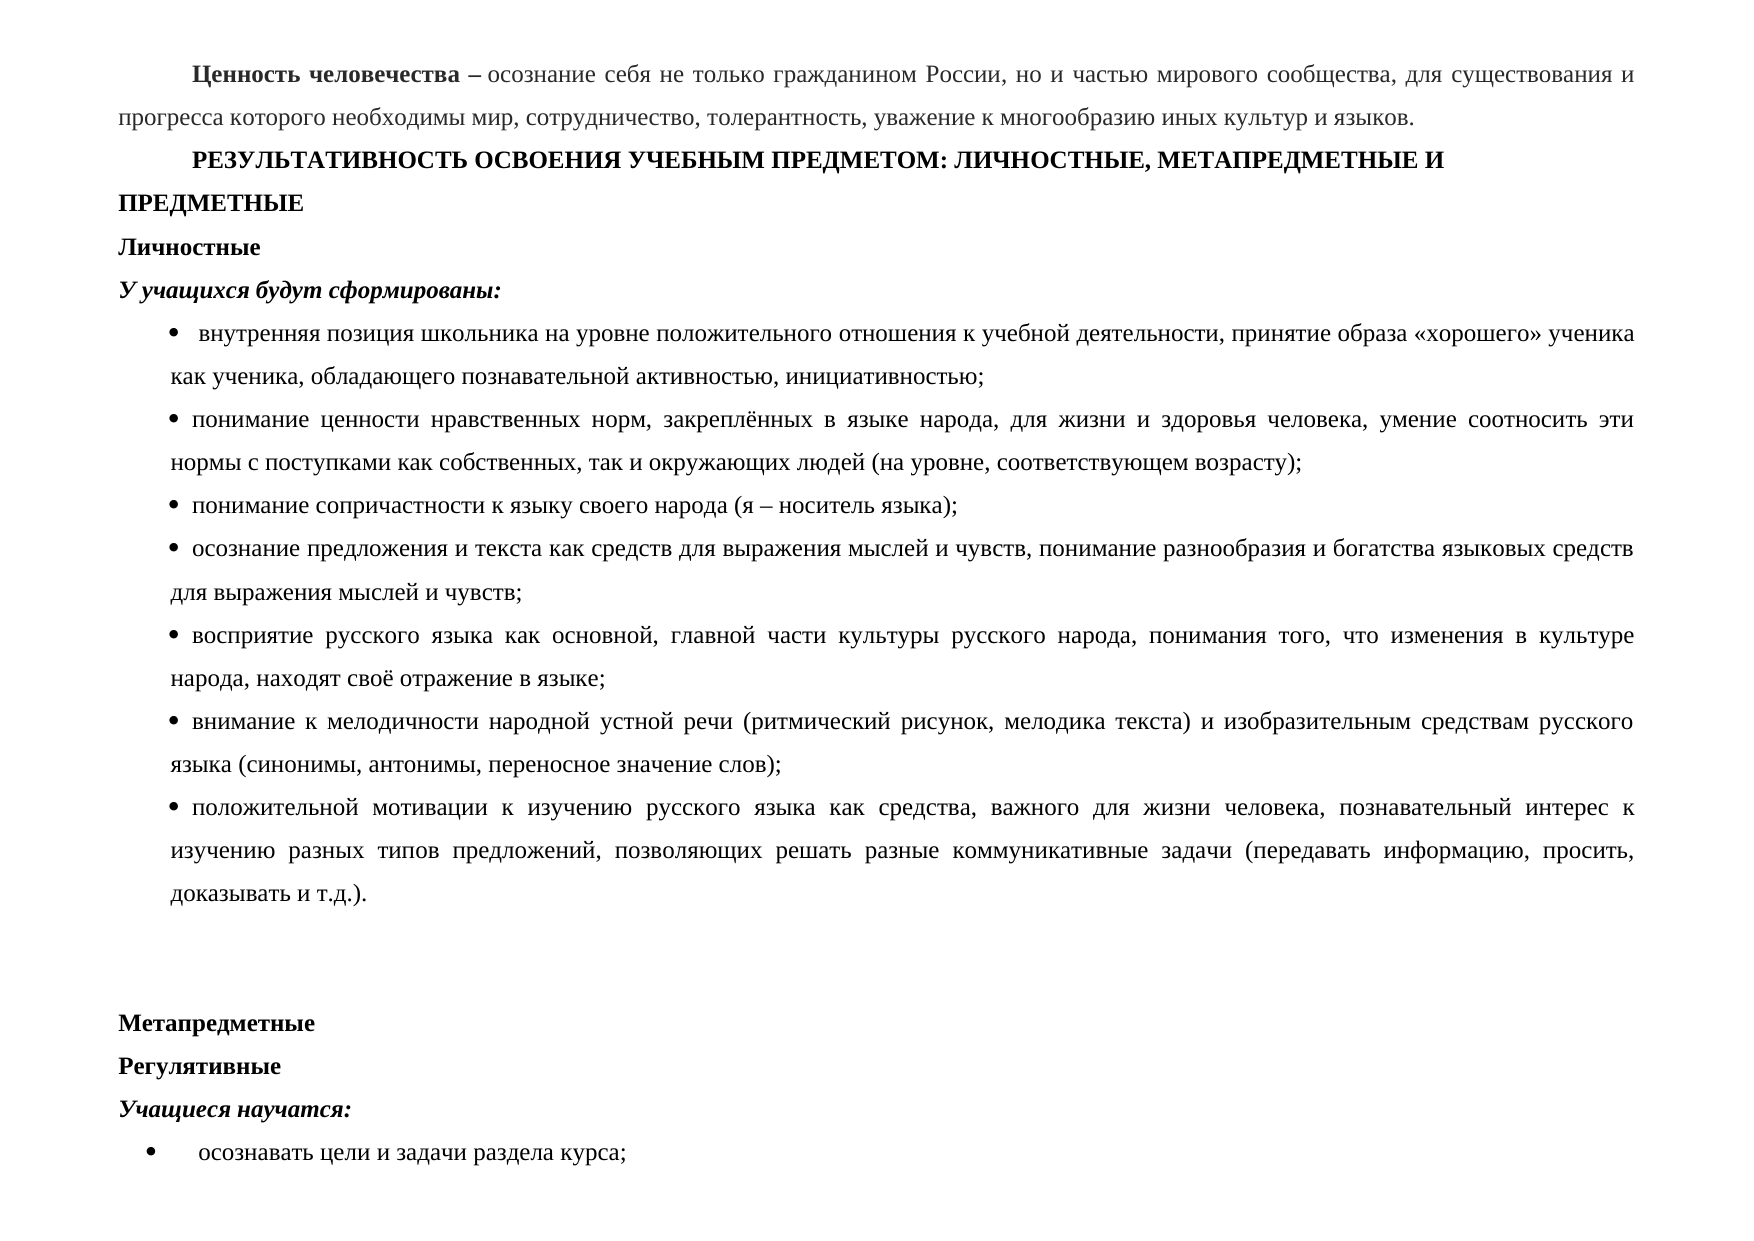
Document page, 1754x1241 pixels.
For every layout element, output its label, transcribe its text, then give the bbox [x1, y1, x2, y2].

list понимание сопричастности к языку своего народа (я – носитель языка); [169, 490, 1636, 519]
text Метапредметные [118, 1008, 1636, 1037]
text У учащихся будут сформированы: [118, 275, 1636, 303]
text Ценность человечества – осознание себя не только гражданином России, но и частью мирового сообщества, для существования и прогресса которого необходимы мир, сотрудничество, толерантность, уважение к многообразию иных культур и языков. [118, 59, 1636, 131]
text Результативность освоения учебным предметом: личностные, метапредметные и предметные [118, 145, 1636, 217]
list осознание предложения и текста как средств для выражения мыслей и чувств, понимание разнообразия и богатства языковых средств для выражения мыслей и чувств; [169, 533, 1636, 605]
text Личностные [118, 232, 1636, 260]
list понимание ценности нравственных норм, закреплённых в языке народа, для жизни и здоровья человека, умение соотносить эти нормы с поступками как собственных, так и окружающих людей (на уровне, соответствующем возрасту); [169, 404, 1636, 476]
list осознавать цели и задачи раздела курса; [147, 1137, 1636, 1166]
list восприятие русского языка как основной, главной части культуры русского народа, понимания того, что изменения в культуре народа, находят своё отражение в языке; [169, 620, 1636, 692]
list внимание к мелодичности народной устной речи (ритмический рисунок, мелодика текста) и изобразительным средствам русского языка (синонимы, антонимы, переносное значение слов); [169, 706, 1636, 778]
list внутренняя позиция школьника на уровне положительного отношения к учебной деятельности, принятие образа «хорошего» ученика как ученика, обладающего познавательной активностью, инициативностью; [169, 318, 1636, 390]
list положительной мотивации к изучению русского языка как средства, важного для жизни человека, познавательный интерес к изучению разных типов предложений, позволяющих решать разные коммуникативные задачи (передавать информацию, просить, доказывать и т.д.). [169, 792, 1636, 907]
text Учащиеся научатся: [118, 1094, 1636, 1123]
text Регулятивные [118, 1051, 1636, 1080]
